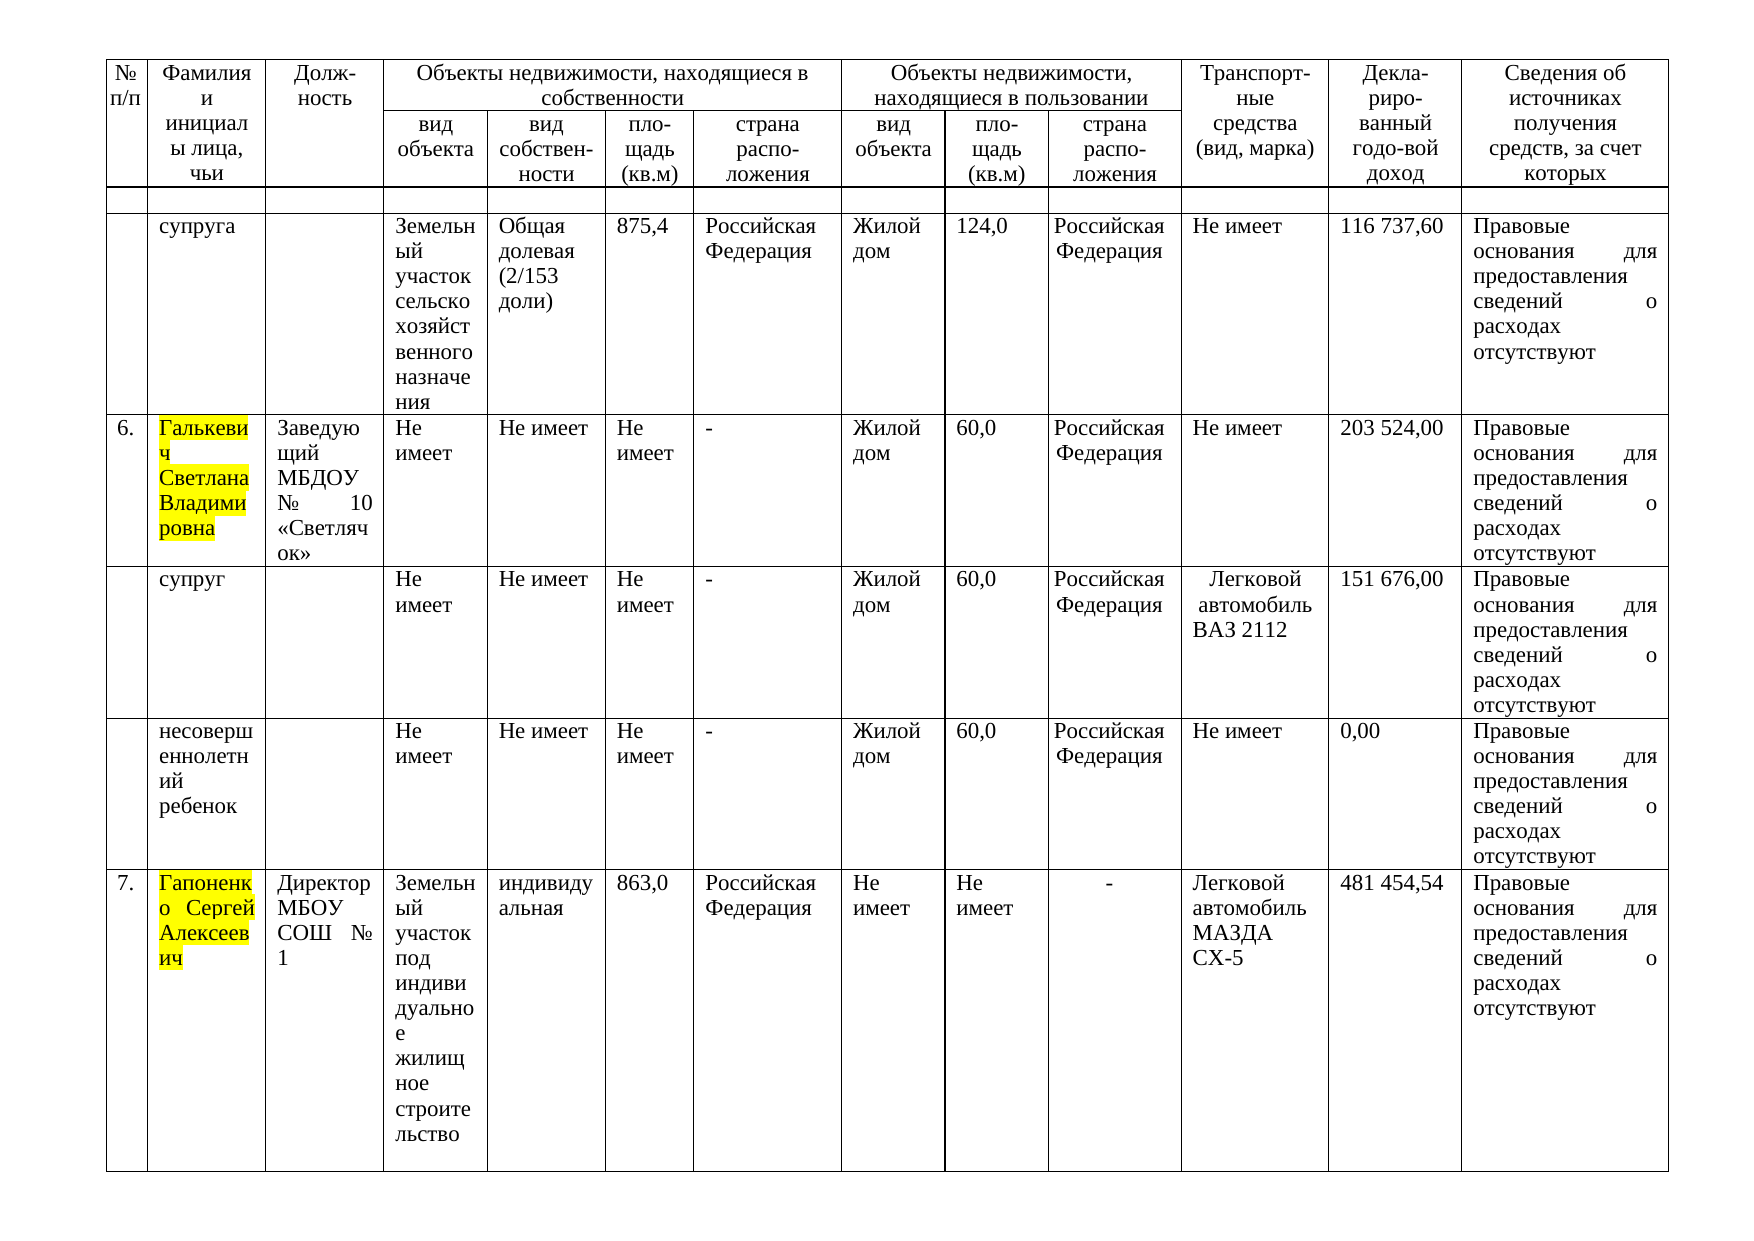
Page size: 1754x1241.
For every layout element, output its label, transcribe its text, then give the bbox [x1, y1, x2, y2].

table_cell Правовые основания для предоставления сведений о расходах отсутствуют [1462, 214, 1668, 414]
table_cell 151 676,00 [1329, 567, 1461, 717]
table_cell [842, 188, 944, 212]
table_cell [384, 188, 487, 212]
table_cell Российская Федерация [1049, 415, 1181, 566]
table_cell Правовые основания для предоставления сведений о расходах отсутствуют [1462, 719, 1668, 869]
table_cell Легковой автомобиль ВАЗ 2112 [1182, 567, 1328, 717]
table_cell [107, 188, 147, 212]
table_header Объекты недвижимости, находящиеся в собственности [384, 60, 841, 110]
table_cell Не имеет [946, 870, 1048, 1171]
table_cell Правовые основания для предоставления сведений о расходах отсутствуют [1462, 567, 1668, 717]
table_header Сведения об источниках получения средств, за счет которых совершена сделка (вид приобретенного имущества, источники) [1462, 60, 1668, 186]
table_cell [1049, 188, 1181, 212]
table_cell [266, 188, 383, 212]
table_cell супруга [148, 214, 265, 414]
table_cell - [1049, 870, 1181, 1171]
table_cell индивидуальная [488, 870, 605, 1171]
table_header Фамилия и инициалы лица, чьи сведения разме-щаются [148, 60, 265, 186]
table_cell Директор МБОУ СОШ № 1 [266, 870, 383, 1171]
table_cell 481 454,54 [1329, 870, 1461, 1171]
table_cell Жилой дом [842, 415, 944, 566]
table_cell [606, 188, 693, 212]
table_cell Российская Федерация [1049, 214, 1181, 414]
table_cell [107, 719, 147, 869]
table_cell Не имеет [384, 415, 487, 566]
table_cell Не имеет [842, 870, 944, 1171]
table_cell Не имеет [1182, 719, 1328, 869]
table_cell [946, 188, 1048, 212]
table_cell 60,0 [946, 719, 1048, 869]
table_cell 60,0 [946, 415, 1048, 566]
table_cell 6. [107, 415, 147, 566]
table_cell вид собствен-ности [488, 111, 605, 186]
table_header Декла-риро-ванный годо-вой доход (руб.) [1329, 60, 1461, 186]
table_cell - [694, 719, 841, 869]
table_cell Жилой дом [842, 567, 944, 717]
table_cell 863,0 [606, 870, 693, 1171]
table_cell Не имеет [606, 719, 693, 869]
table_cell [694, 188, 841, 212]
table_cell Правовые основания для предоставления сведений о расходах отсутствуют [1462, 415, 1668, 566]
table_cell страна распо-ложения [694, 111, 841, 186]
table_cell Заведующий МБДОУ № 10 «Светлячок» [266, 415, 383, 566]
table_cell [266, 567, 383, 717]
table_cell Российская Федерация [694, 870, 841, 1171]
table_cell пло-щадь (кв.м) [606, 111, 693, 186]
table_cell Гапоненко Сергей Алексеевич [148, 870, 265, 1171]
table_cell Не имеет [384, 567, 487, 717]
table_cell 0,00 [1329, 719, 1461, 869]
table_cell [1329, 188, 1461, 212]
table_cell Легковой автомобиль МАЗДА СХ-5 [1182, 870, 1328, 1171]
table_header Объекты недвижимости, находящиеся в пользовании [842, 60, 1181, 110]
table_cell Не имеет [488, 719, 605, 869]
table_cell Не имеет [606, 415, 693, 566]
table_cell [1462, 188, 1668, 212]
table_cell Не имеет [606, 567, 693, 717]
table_cell Не имеет [488, 415, 605, 566]
table_cell Общая долевая (2/153 доли) [488, 214, 605, 414]
table_cell Галькевич Светлана Владимировна [148, 415, 265, 566]
table_cell [266, 719, 383, 869]
table_cell Не имеет [384, 719, 487, 869]
table_cell супруг [148, 567, 265, 717]
table_cell [148, 188, 265, 212]
table_cell 124,0 [946, 214, 1048, 414]
table_cell Российская Федерация [1049, 719, 1181, 869]
table_header Транспорт-ные средства (вид, марка) [1182, 60, 1328, 186]
table_cell Земельный участок под индивидуальное жилищное строительство [384, 870, 487, 1171]
table_cell Не имеет [1182, 415, 1328, 566]
table_cell Земельный участок сельскохозяйственного назначения [384, 214, 487, 414]
table_cell [1182, 188, 1328, 212]
table_cell страна распо-ложения [1049, 111, 1181, 186]
table_cell - [694, 415, 841, 566]
table_cell [107, 214, 147, 414]
table_cell несовершеннолетний ребенок [148, 719, 265, 869]
table_cell - [694, 567, 841, 717]
table_cell вид объекта [842, 111, 944, 186]
table_cell [266, 214, 383, 414]
table_cell 60,0 [946, 567, 1048, 717]
table_cell Жилой дом [842, 214, 944, 414]
table_cell [488, 188, 605, 212]
table_cell Не имеет [1182, 214, 1328, 414]
table_cell вид объекта [384, 111, 487, 186]
table_cell 875,4 [606, 214, 693, 414]
table_cell [107, 567, 147, 717]
table_header № п/п [107, 60, 147, 186]
table_header Долж-ность [266, 60, 383, 186]
table_cell Не имеет [488, 567, 605, 717]
table_cell Жилой дом [842, 719, 944, 869]
table_cell пло-щадь (кв.м) [946, 111, 1048, 186]
table_cell Российская Федерация [1049, 567, 1181, 717]
table_cell 7. [107, 870, 147, 1171]
table_cell 116 737,60 [1329, 214, 1461, 414]
table_cell Правовые основания для предоставления сведений о расходах отсутствуют [1462, 870, 1668, 1171]
table_cell Российская Федерация [694, 214, 841, 414]
table_cell 203 524,00 [1329, 415, 1461, 566]
